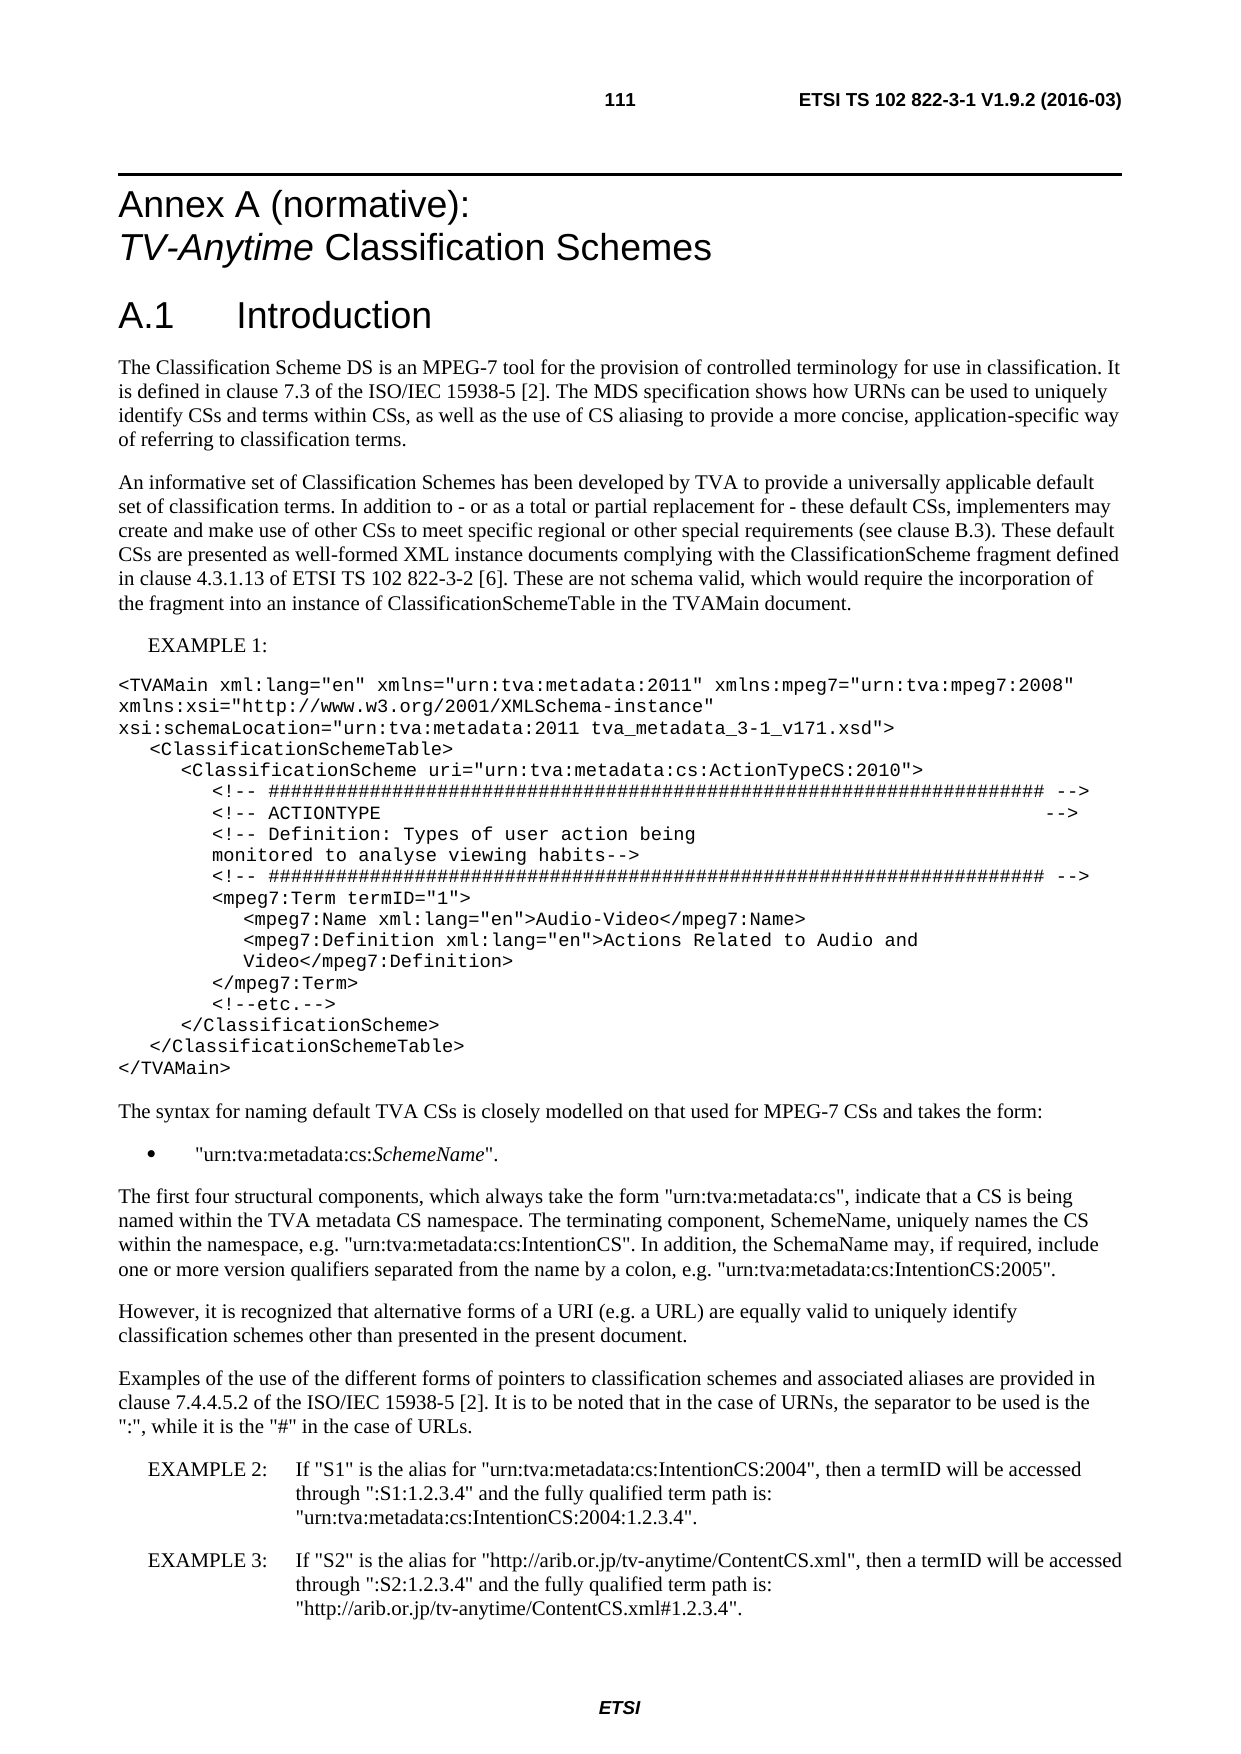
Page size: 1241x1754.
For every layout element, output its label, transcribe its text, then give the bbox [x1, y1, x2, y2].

text <mpeg7:Name xml:lang="en">Audio-Video</mpeg7:Name> [118, 910, 1122, 931]
text <mpeg7:Definition xml:lang="en">Actions Related to Audio and [118, 931, 1122, 952]
text The Classification Scheme DS is an MPEG-7 tool for the provision of controlled terminology for use in classification. It is defined in clause 7.3 of the ISO/IEC 15938-5 [2]. The MDS specification shows how URNs can be used to uniquely identify CSs and terms within CSs, as well as the use of CS aliasing to provide a more concise, application-specific way of referring to classification terms. [118, 355, 1122, 451]
subtitle A.1 Introduction [118, 284, 1122, 336]
text <!-- ##################################################################### --> [118, 867, 1122, 888]
text </ClassificationScheme> [118, 1016, 1122, 1037]
text </ClassificationSchemeTable> [118, 1037, 1122, 1058]
text <mpeg7:Term termID="1"> [118, 888, 1122, 910]
text EXAMPLE 2: If "S1" is the alias for "urn:tva:metadata:cs:IntentionCS:2004", then a termID will be accessed through ":S1:1.2.3.4" and the fully qualified term path is: "urn:tva:metadata:cs:IntentionCS:2004:1.2.3.4". [148, 1457, 1122, 1529]
text <!-- Definition: Types of user action being [118, 825, 1122, 846]
text "urn:tva:metadata:cs:SchemeName". [148, 1141, 1122, 1166]
text The first four structural components, which always take the form "urn:tva:metadata:cs", indicate that a CS is being named within the TVA metadata CS namespace. The terminating component, SchemeName, uniquely names the CS within the namespace, e.g. "urn:tva:metadata:cs:IntentionCS". In addition, the SchemaName may, if required, include one or more version qualifiers separated from the name by a colon, e.g. "urn:tva:metadata:cs:IntentionCS:2005". [118, 1184, 1122, 1281]
text EXAMPLE 3: If "S2" is the alias for "http://arib.or.jp/tv-anytime/ContentCS.xml", then a termID will be accessed through ":S2:1.2.3.4" and the fully qualified term path is: "http://arib.or.jp/tv-anytime/ContentCS.xml#1.2.3.4". [148, 1548, 1122, 1620]
text <ClassificationScheme uri="urn:tva:metadata:cs:ActionTypeCS:2010"> [118, 761, 1122, 782]
text An informative set of Classification Schemes has been developed by TVA to provide a universally applicable default set of classification terms. In addition to - or as a total or partial replacement for - these default CSs, implementers may create and make use of other CSs to meet specific regional or other special requirements (see clause B.3). These default CSs are presented as well-formed XML instance documents complying with the ClassificationScheme fragment defined in clause 4.3.1.13 of ETSI TS 102 822-3-2 [6]. These are not schema valid, which would require the incorporation of the fragment into an instance of ClassificationSchemeTable in the TVAMain document. [118, 470, 1122, 614]
text <ClassificationSchemeTable> [118, 740, 1122, 761]
text monitored to analyse viewing habits--> [118, 846, 1122, 867]
text <!-- ACTIONTYPE --> [118, 803, 1122, 825]
text Examples of the use of the different forms of pointers to classification schemes and associated aliases are provided in clause 7.4.4.5.2 of the ISO/IEC 15938-5 [2]. It is to be noted that in the case of URNs, the separator to be used is the ":", while it is the "#" in the case of URLs. [118, 1366, 1122, 1438]
text However, it is recognized that alternative forms of a URI (e.g. a URL) are equally valid to uniquely identify classification schemes other than presented in the present document. [118, 1299, 1122, 1347]
text Video</mpeg7:Definition> [118, 952, 1122, 973]
text <TVAMain xml:lang="en" xmlns="urn:tva:metadata:2011" xmlns:mpeg7="urn:tva:mpeg7:2008" xmlns:xsi="http://www.w3.org/2001/XMLSchema-instance" xsi:schemaLocation="urn:tva:metadata:2011 tva_metadata_3-1_v171.xsd"> [118, 676, 1122, 740]
text <!--etc.--> [118, 995, 1122, 1016]
text <!-- ##################################################################### --> [118, 782, 1122, 803]
text </TVAMain> [118, 1058, 1122, 1080]
text EXAMPLE 1: [148, 633, 1122, 657]
text The syntax for naming default TVA CSs is closely modelled on that used for MPEG-7 CSs and takes the form: [118, 1099, 1122, 1123]
text </mpeg7:Term> [118, 973, 1122, 995]
subtitle Annex A (normative): TV-Anytime Classification Schemes [118, 176, 1122, 268]
